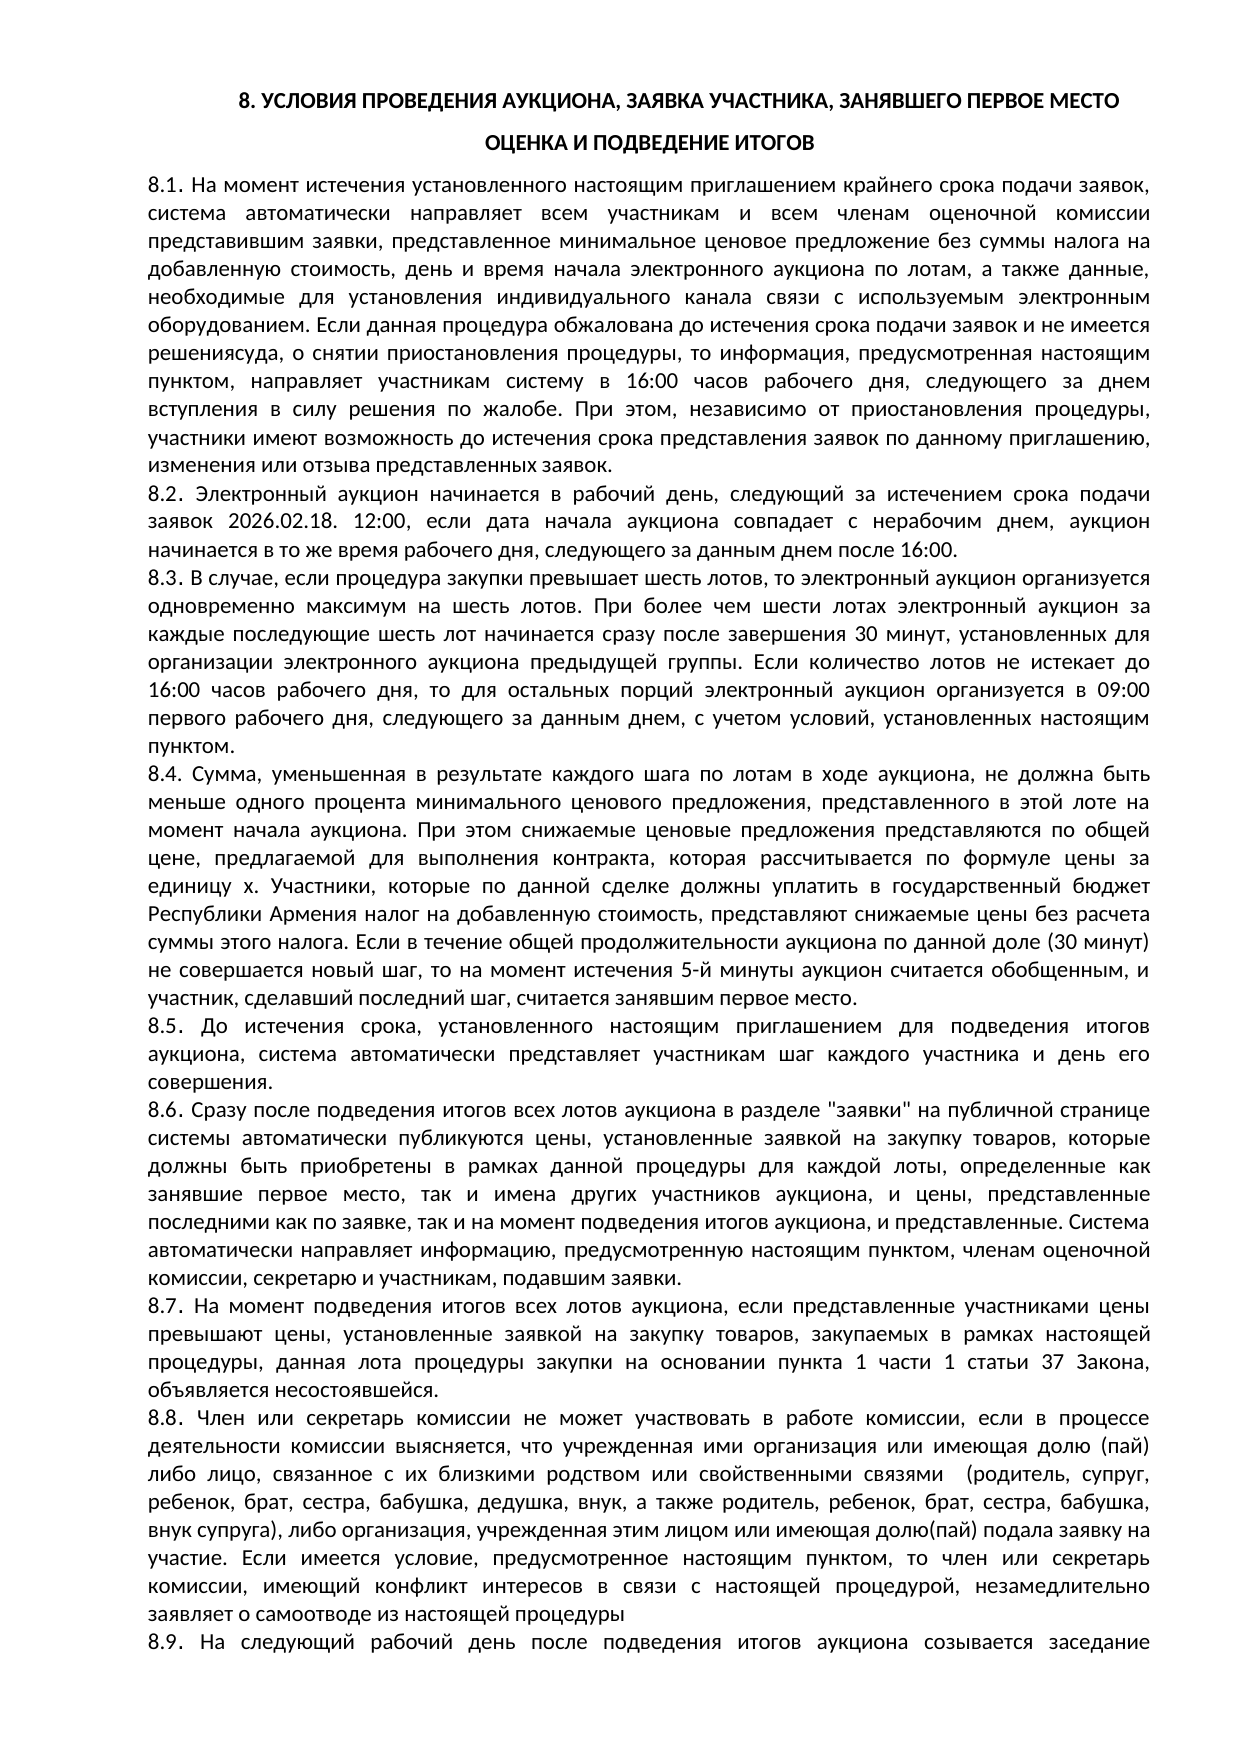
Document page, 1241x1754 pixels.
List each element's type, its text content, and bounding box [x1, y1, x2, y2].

text 8.2․ Электронный аукцион начинается в рабочий день, следующий за истечением срока подачи заявок 2026.02.18. 12:00 , если дата начала аукциона совпадает с нерабочим днем, аукцион начинается в то же время рабочего дня, следующего за данным днем после 16:00. [148, 479, 1152, 563]
text 8.1․ На момент истечения установленного настоящим приглашением крайнего срока подачи заявок, система автоматически направляет всем участникам и всем членам оценочной комиссии представившим заявки, представленное минимальное ценовое предложение без суммы налога на добавленную стоимость, день и время начала электронного аукциона по лотам, а также данные, необходимые для установления индивидуального канала связи с используемым электронным оборудованием. Если данная процедура обжалована до истечения срока подачи заявок и не имеется решениясуда, о снятии приостановления процедуры, то информация, предусмотренная настоящим пунктом, направляет участникам систему в 16:00 часов рабочего дня, следующего за днем вступления в силу решения по жалобе. При этом, независимо от приостановления процедуры, участники имеют возможность до истечения срока представления заявок по данному приглашению, изменения или отзыва представленных заявок. [148, 170, 1152, 479]
text 8.7․ На момент подведения итогов всех лотов аукциона, если представленные участниками цены превышают цены, установленные заявкой на закупку товаров, закупаемых в рамках настоящей процедуры, данная лота процедуры закупки на основании пункта 1 части 1 статьи 37 Закона, объявляется несостоявшейся. [148, 1291, 1152, 1403]
text 8.4. Сумма, уменьшенная в результате каждого шага по лотам в ходе аукциона, не должна быть меньше одного процента минимального ценового предложения, представленного в этой лоте на момент начала аукциона. При этом снижаемые ценовые предложения представляются по общей цене, предлагаемой для выполнения контракта, которая рассчитывается по формуле цены за единицу x. Участники, которые по данной сделке должны уплатить в государственный бюджет Республики Армения налог на добавленную стоимость, представляют снижаемые цены без расчета суммы этого налога. Если в течение общей продолжительности аукциона по данной доле (30 минут) не совершается новый шаг, то на момент истечения 5-й минуты аукцион считается обобщенным, и участник, сделавший последний шаг, считается занявшим первое место. [148, 759, 1152, 1011]
text 8.3․ В случае, если процедура закупки превышает шесть лотов, то электронный аукцион организуется одновременно максимум на шесть лотов. При более чем шести лотах электронный аукцион за каждые последующие шесть лот начинается сразу после завершения 30 минут, установленных для организации электронного аукциона предыдущей группы. Если количество лотов не истекает до 16:00 часов рабочего дня, то для остальных порций электронный аукцион организуется в 09:00 первого рабочего дня, следующего за данным днем, с учетом условий, установленных настоящим пунктом. [148, 563, 1152, 759]
text 8. УСЛОВИЯ ПРОВЕДЕНИЯ АУКЦИОНА, ЗАЯВКА УЧАСТНИКА, ЗАНЯВШЕГО ПЕРВОЕ МЕСТО ОЦЕНКА И ПОДВЕДЕНИЕ ИТОГОВ [148, 86, 1152, 156]
text 8.5․ До истечения срока, установленного настоящим приглашением для подведения итогов аукциона, система автоматически представляет участникам шаг каждого участника и день его совершения. [148, 1011, 1152, 1095]
text 8.6․ Сразу после подведения итогов всех лотов аукциона в разделе "заявки" на публичной странице системы автоматически публикуются цены, установленные заявкой на закупку товаров, которые должны быть приобретены в рамках данной процедуры для каждой лоты, определенные как занявшие первое место, так и имена других участников аукциона, и цены, представленные последними как по заявке, так и на момент подведения итогов аукциона, и представленные. Система автоматически направляет информацию, предусмотренную настоящим пунктом, членам оценочной комиссии, секретарю и участникам, подавшим заявки. [148, 1095, 1152, 1291]
text 8.8․ Член или секретарь комиссии не может участвовать в работе комиссии, если в процессе деятельности комиссии выясняется, что учрежденная ими организация или имеющая долю (пай) либо лицо, связанное с их близкими родством или свойственными связями (родитель, супруг, ребенок, брат, сестра, бабушка, дедушка, внук, а также родитель, ребенок, брат, сестра, бабушка, внук супруга), либо организация, учрежденная этим лицом или имеющая долю(пай) подала заявку на участие. Если имеется условие, предусмотренное настоящим пунктом, то член или секретарь комиссии, имеющий конфликт интересов в связи с настоящей процедурой, незамедлительно заявляет о самоотводе из настоящей процедуры [148, 1403, 1152, 1627]
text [148, 1627, 1152, 1656]
